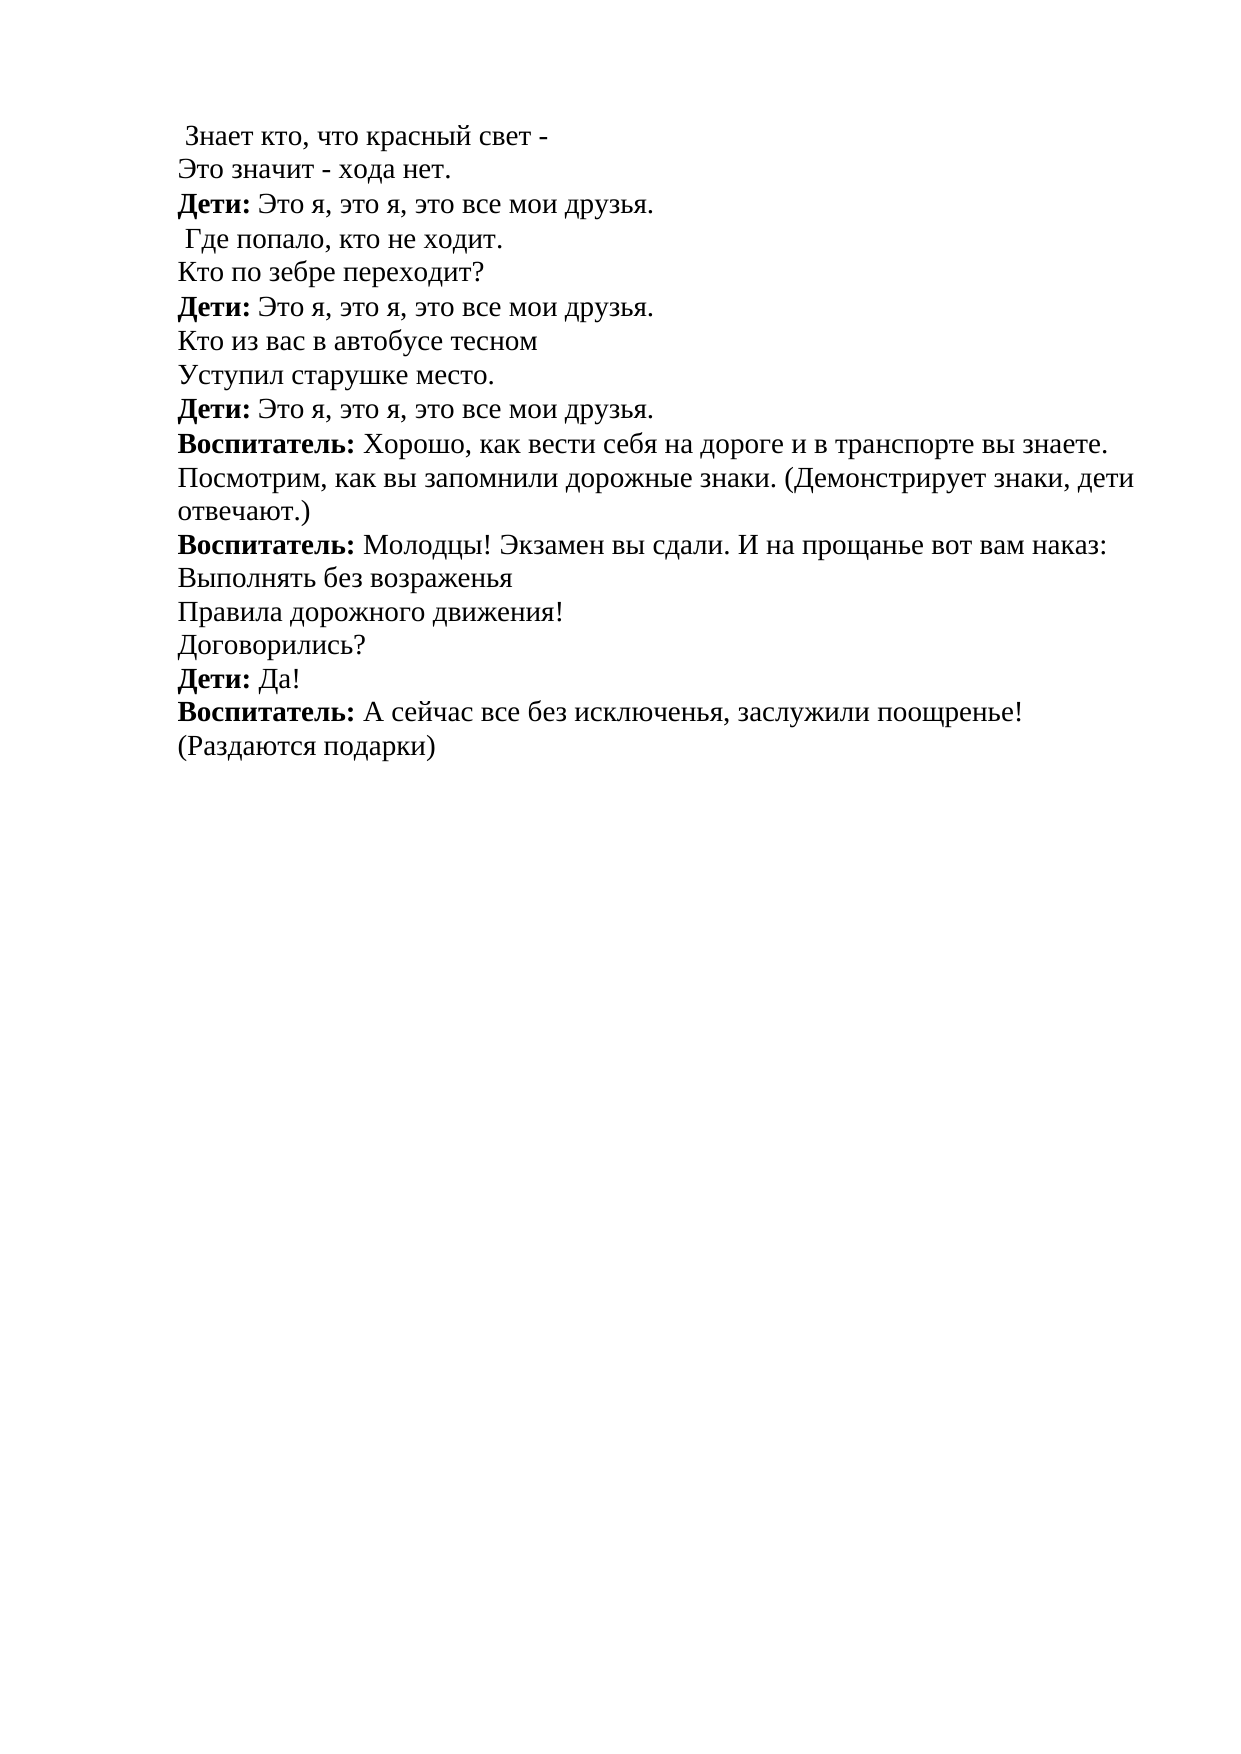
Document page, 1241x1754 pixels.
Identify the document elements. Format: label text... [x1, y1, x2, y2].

text Дети: Да! [177, 661, 1152, 694]
text Кто по зебре переходит? [177, 254, 1152, 288]
text Воспитатель: А сейчас все без исключенья, заслужили поощренье! (Раздаются подарки) [177, 694, 1152, 762]
text Договорились? [177, 627, 1152, 661]
text Выполнять без возраженья [177, 560, 1152, 594]
text Правила дорожного движения! [177, 594, 1152, 627]
text Кто из вас в автобусе тесном [177, 323, 1152, 357]
text Дети: Это я, это я, это все мои друзья. [177, 288, 1152, 323]
text Воспитатель: Хорошо, как вести себя на дороге и в транспорте вы знаете. Посмотрим, как вы запомнили дорожные знаки. (Демонстрирует знаки, дети отвечают.) [177, 426, 1152, 527]
text Это значит - хода нет. [177, 152, 1152, 185]
text Знает кто, что красный свет - [177, 118, 1152, 152]
text Дети: Это я, это я, это все мои друзья. [177, 185, 1152, 221]
text Воспитатель: Молодцы! Экзамен вы сдали. И на прощанье вот вам наказ: [177, 527, 1152, 560]
text Где попало, кто не ходит. [177, 221, 1152, 254]
text Дети: Это я, это я, это все мои друзья. [177, 391, 1152, 426]
text Уступил старушке место. [177, 357, 1152, 391]
